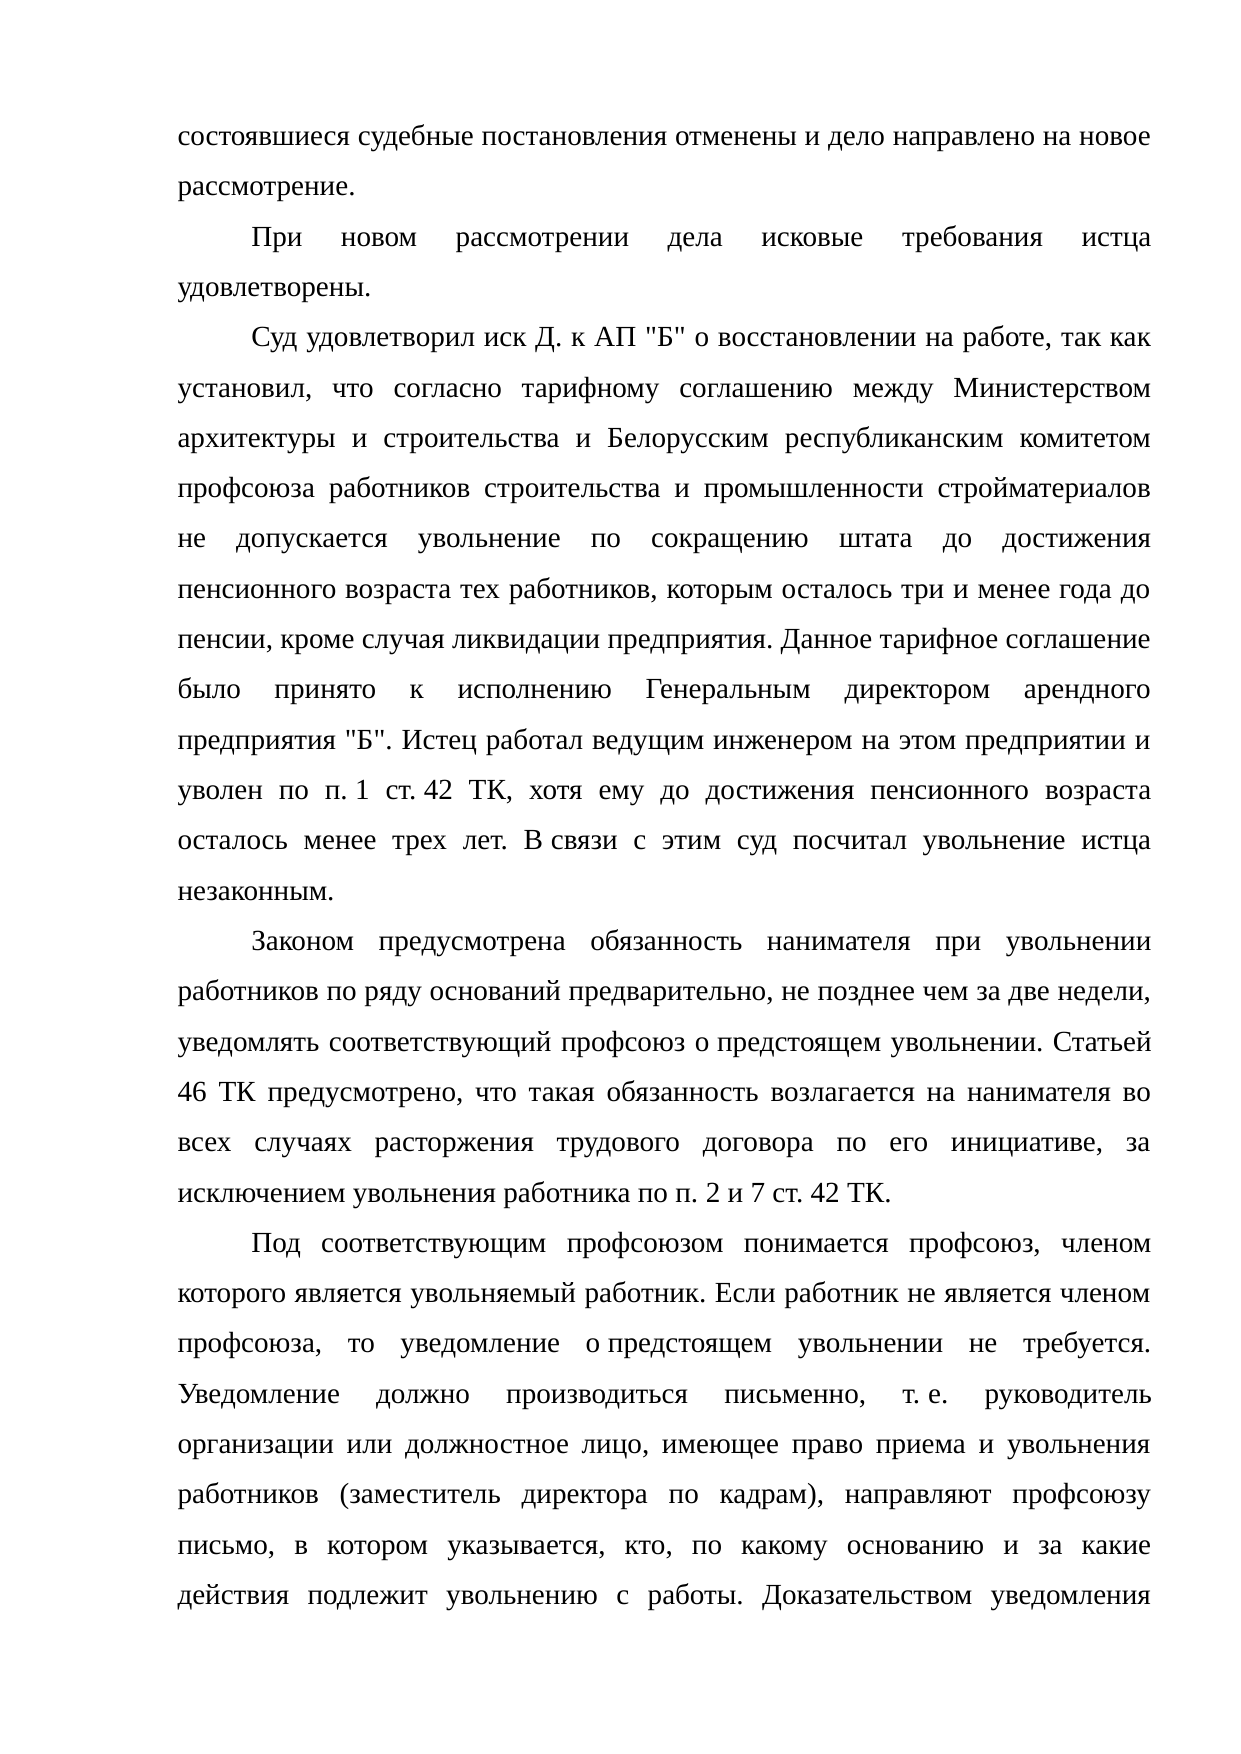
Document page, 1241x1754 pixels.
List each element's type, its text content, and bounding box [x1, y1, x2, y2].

text Суд удовлетворил иск Д. к АП "Б" о восстановлении на работе, так как установил, что согласно тарифному соглашению между Министерством архитектуры и строительства и Белорусским республиканским комитетом профсоюза работников строительства и промышленности стройматериалов не допускается увольнение по сокращению штата до достижения пенсионного возраста тех работников, которым осталось три и менее года до пенсии, кроме случая ликвидации предприятия. Данное тарифное соглашение было принято к исполнению Генеральным директором арендного предприятия "Б". Истец работал ведущим инженером на этом предприятии и уволен по п. 1 ст. 42 ТК, хотя ему до достижения пенсионного возраста осталось менее трех лет. В связи с этим суд посчитал увольнение истца незаконным. [177, 319, 1152, 906]
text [177, 1225, 1152, 1611]
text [177, 118, 1152, 202]
text При новом рассмотрении дела исковые требования истца удовлетворены. [177, 219, 1152, 303]
text Законом предусмотрена обязанность нанимателя при увольнении работников по ряду оснований предварительно, не позднее чем за две недели, уведомлять соответствующий профсоюз о предстоящем увольнении. Статьей 46 ТК предусмотрено, что такая обязанность возлагается на нанимателя во всех случаях расторжения трудового договора по его инициативе, за исключением увольнения работника по п. 2 и 7 ст. 42 ТК. [177, 923, 1152, 1208]
